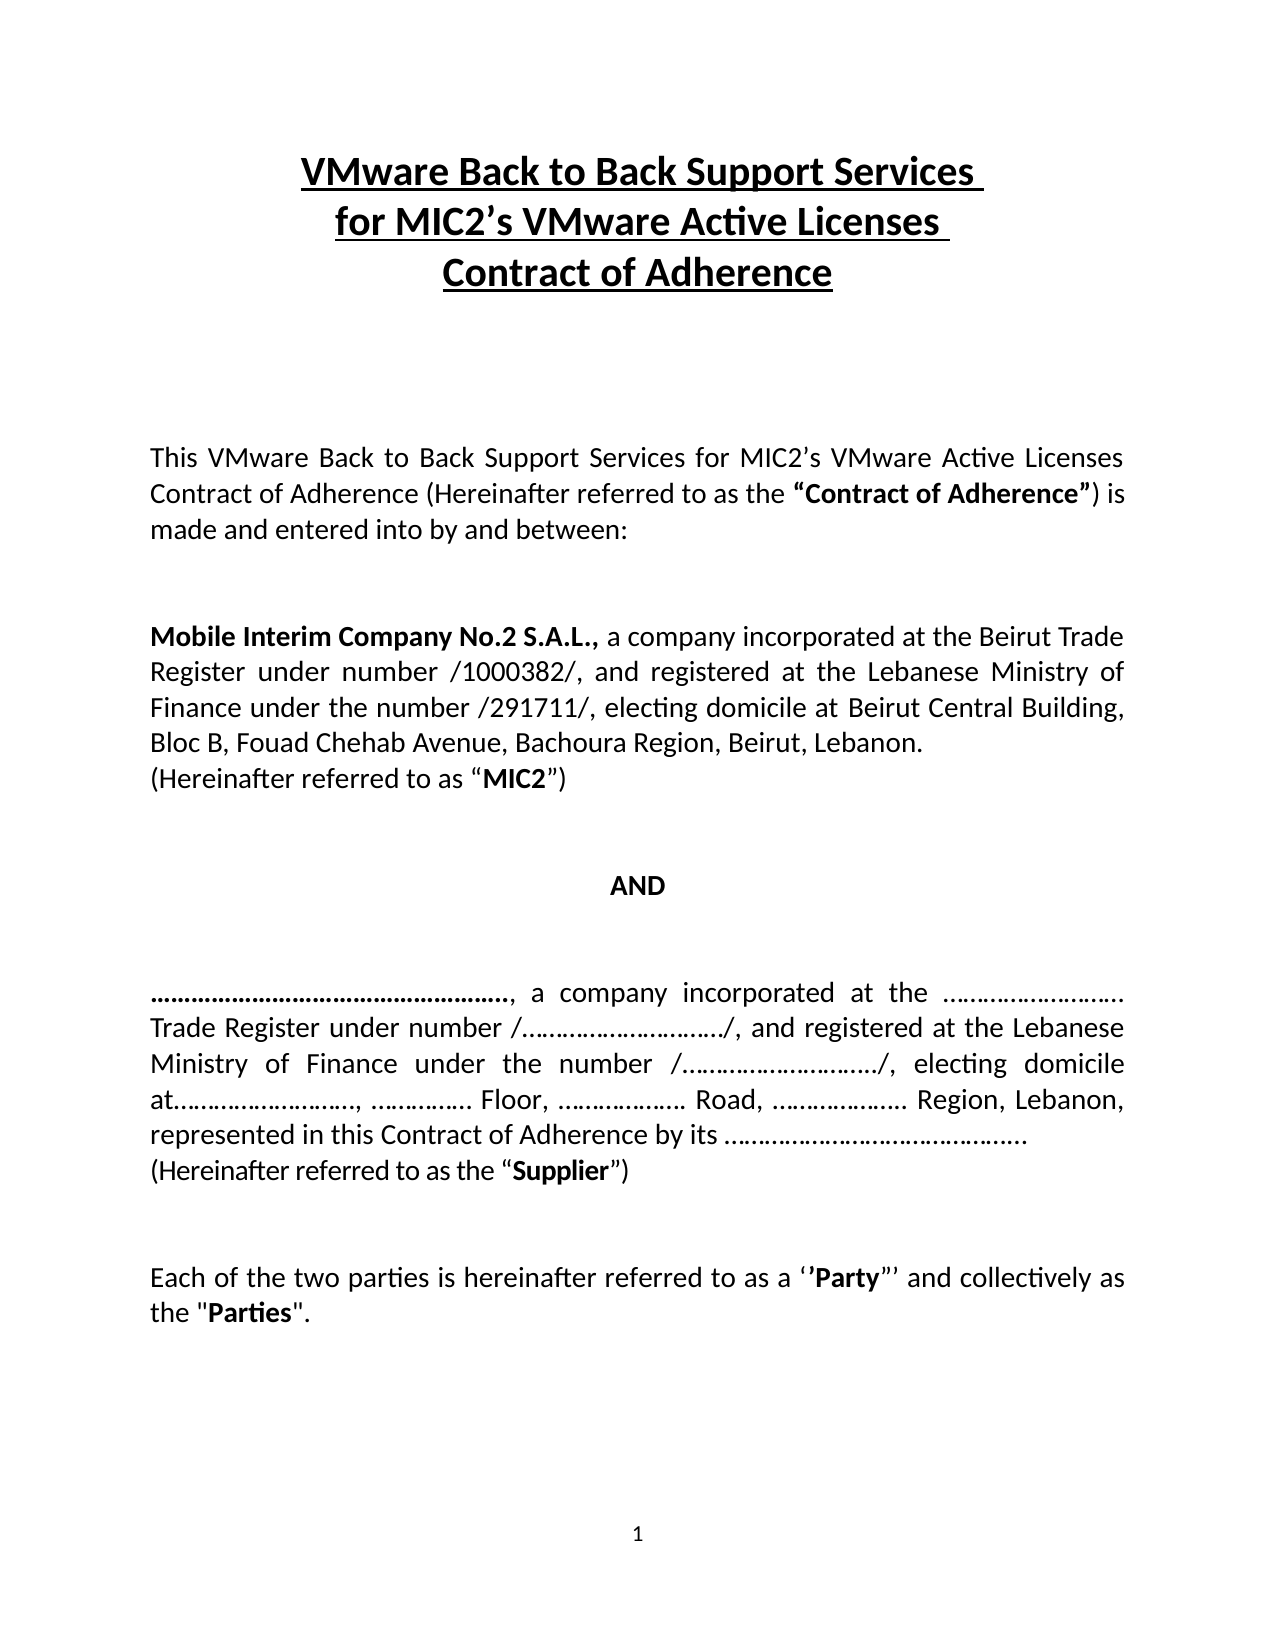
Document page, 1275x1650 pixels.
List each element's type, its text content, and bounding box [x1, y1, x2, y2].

text This VMware Back to Back Support Services for MIC2’s VMware Active Licenses Contract of Adherence (Hereinafter referred to as the “Contract of Adherence”) is made and entered into by and between: [150, 439, 1125, 546]
text (Hereinafter referred to as “MIC2”) [150, 760, 1125, 796]
text Each of the two parties is hereinafter referred to as a ‘’Party”’ and collectively as the "Parties". [150, 1259, 1125, 1330]
text Contract of Adherence [150, 246, 1125, 297]
text VMware Back to Back Support Services [150, 144, 1125, 195]
text Mobile Interim Company No.2 S.A.L., a company incorporated at the Beirut Trade Register under number /1000382/, and registered at the Lebanese Ministry of Finance under the number /291711/, electing domicile at Beirut Central Building, Bloc B, Fouad Chehab Avenue, Bachoura Region, Beirut, Lebanon. [150, 618, 1125, 760]
text for MIC2’s VMware Active Licenses [150, 195, 1125, 246]
text AND [150, 867, 1125, 903]
text (Hereinafter referred to as the “Supplier”) [150, 1152, 1125, 1188]
text …………………………………………….., a company incorporated at the ……………………… Trade Register under number /…………………………/, and registered at the Lebanese Ministry of Finance under the number /………………………../, electing domicile at………………………, …………… Floor, ………………. Road, ……………….. Region, Lebanon, represented in this Contract of Adherence by its ……………………………………... [150, 974, 1125, 1152]
